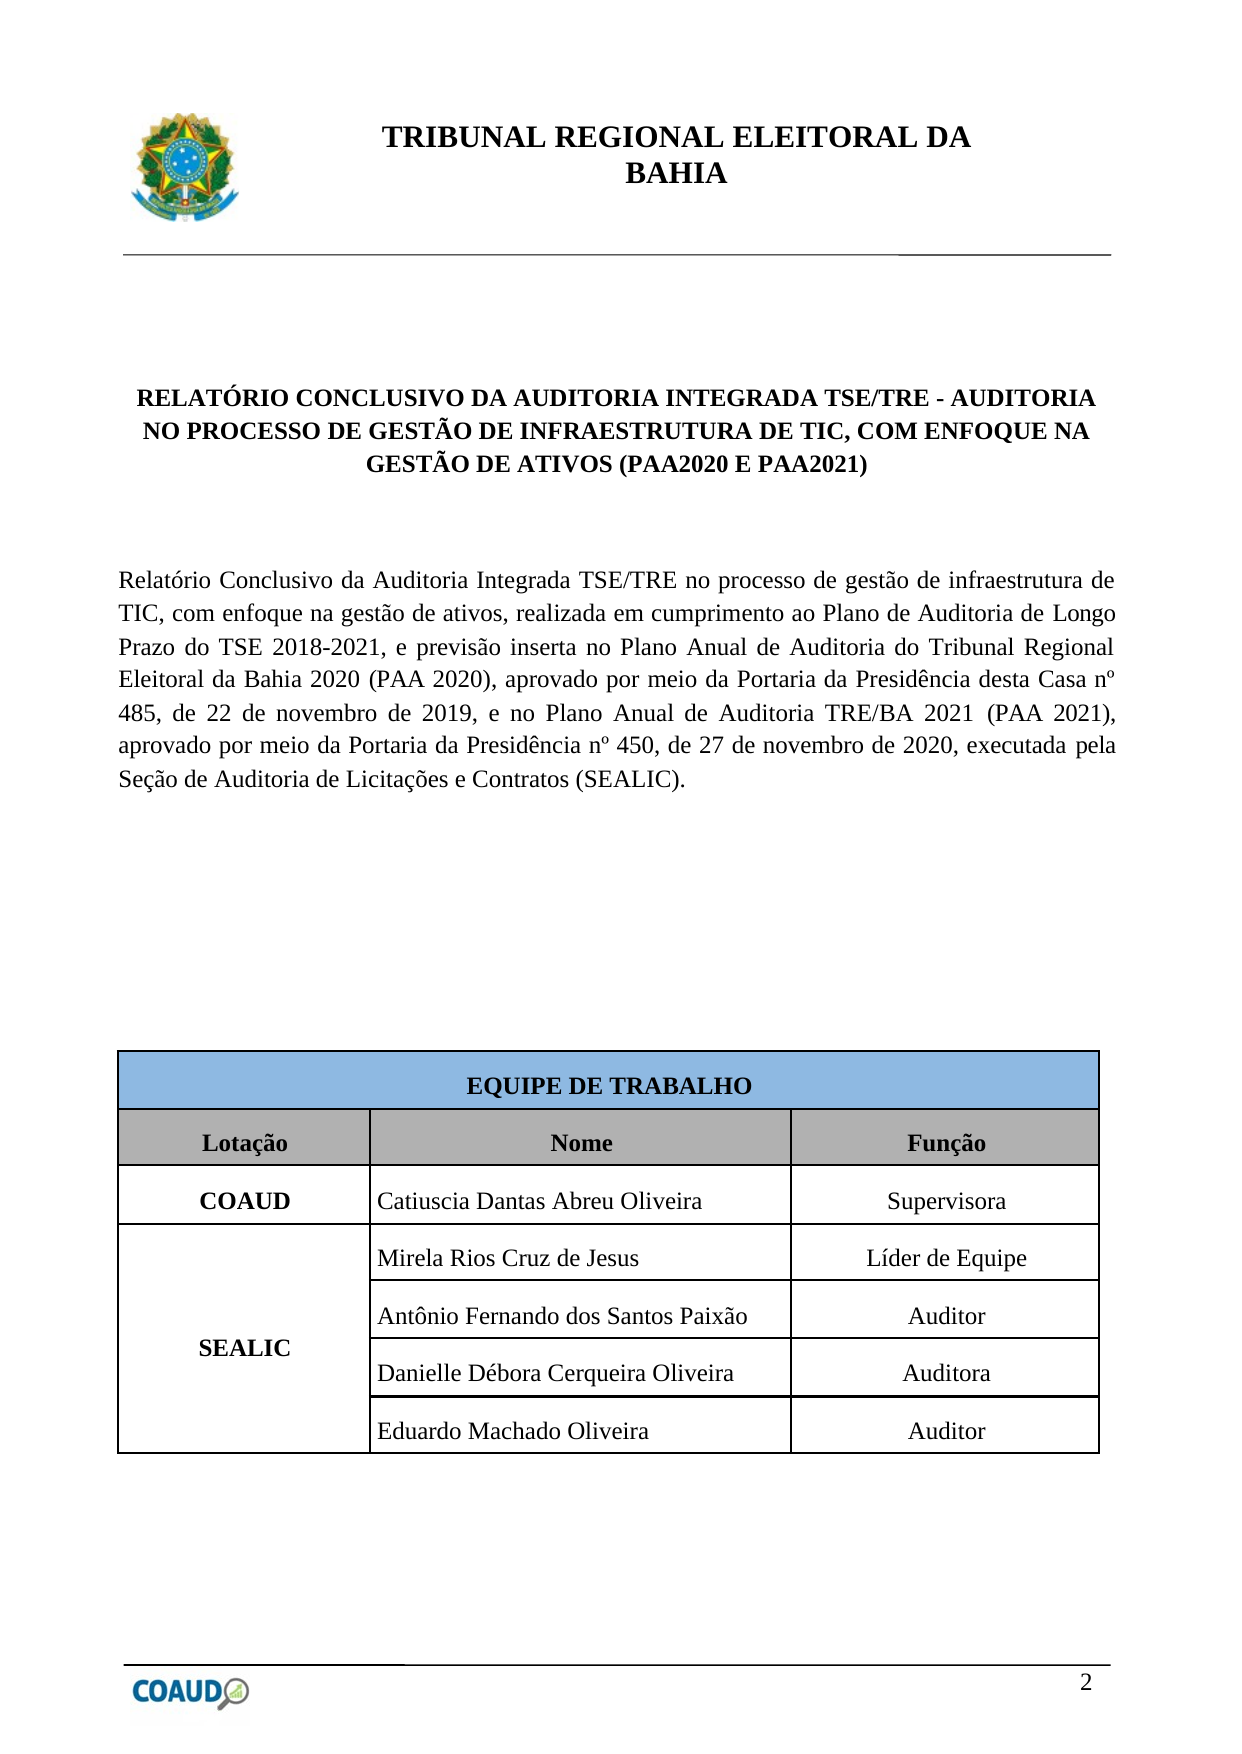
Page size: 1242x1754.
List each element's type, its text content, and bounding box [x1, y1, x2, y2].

table_cell Auditor [792, 1281, 1098, 1337]
picture [130, 113, 240, 222]
table_cell Lotação [119, 1110, 369, 1164]
table_cell Antônio Fernando dos Santos Paixão [371, 1281, 790, 1337]
table_cell Danielle Débora Cerqueira Oliveira [371, 1339, 790, 1395]
text Relatório Conclusivo da Auditoria Integrada TSE/TRE no processo de gestão de infraestrutura de TIC, com enfoque na gestão de ativos, realizada em cumprimento ao Plano de Auditoria de Longo Prazo do TSE 2018-2021, e previsão inserta no Plano Anual de Auditoria do Tribunal Regional Eleitoral da Bahia 2020 (PAA 2020), aprovado por meio da Portaria da Presidência desta Casa nº 485, de 22 de novembro de 2019, e no Plano Anual de Auditoria TRE/BA 2021 (PAA 2021), aprovado por meio da Portaria da Presidência nº 450, de 27 de novembro de 2020, executada pela Seção de Auditoria de Licitações e Contratos (SEALIC). [118, 566, 1116, 792]
text RELATÓRIO CONCLUSIVO DA AUDITORIA INTEGRADA TSE/TRE - AUDITORIA NO PROCESSO DE GESTÃO DE INFRAESTRUTURA DE TIC, COM ENFOQUE NA GESTÃO DE ATIVOS (PAA2020 E PAA2021) [129, 383, 1104, 478]
table_cell Eduardo Machado Oliveira [371, 1398, 790, 1452]
table_cell Nome [371, 1110, 790, 1164]
table_cell Função [792, 1110, 1098, 1164]
table_cell Mirela Rios Cruz de Jesus [371, 1225, 790, 1279]
table_cell Auditor [792, 1398, 1098, 1452]
table_cell Supervisora [792, 1166, 1098, 1223]
table_cell COAUD [119, 1166, 369, 1223]
table_header EQUIPE DE TRABALHO [119, 1052, 1098, 1108]
table_cell Líder de Equipe [792, 1225, 1098, 1279]
table_cell Auditora [792, 1339, 1098, 1395]
table_cell SEALIC [119, 1225, 369, 1452]
picture [130, 1666, 250, 1726]
table_cell Catiuscia Dantas Abreu Oliveira [371, 1166, 790, 1223]
